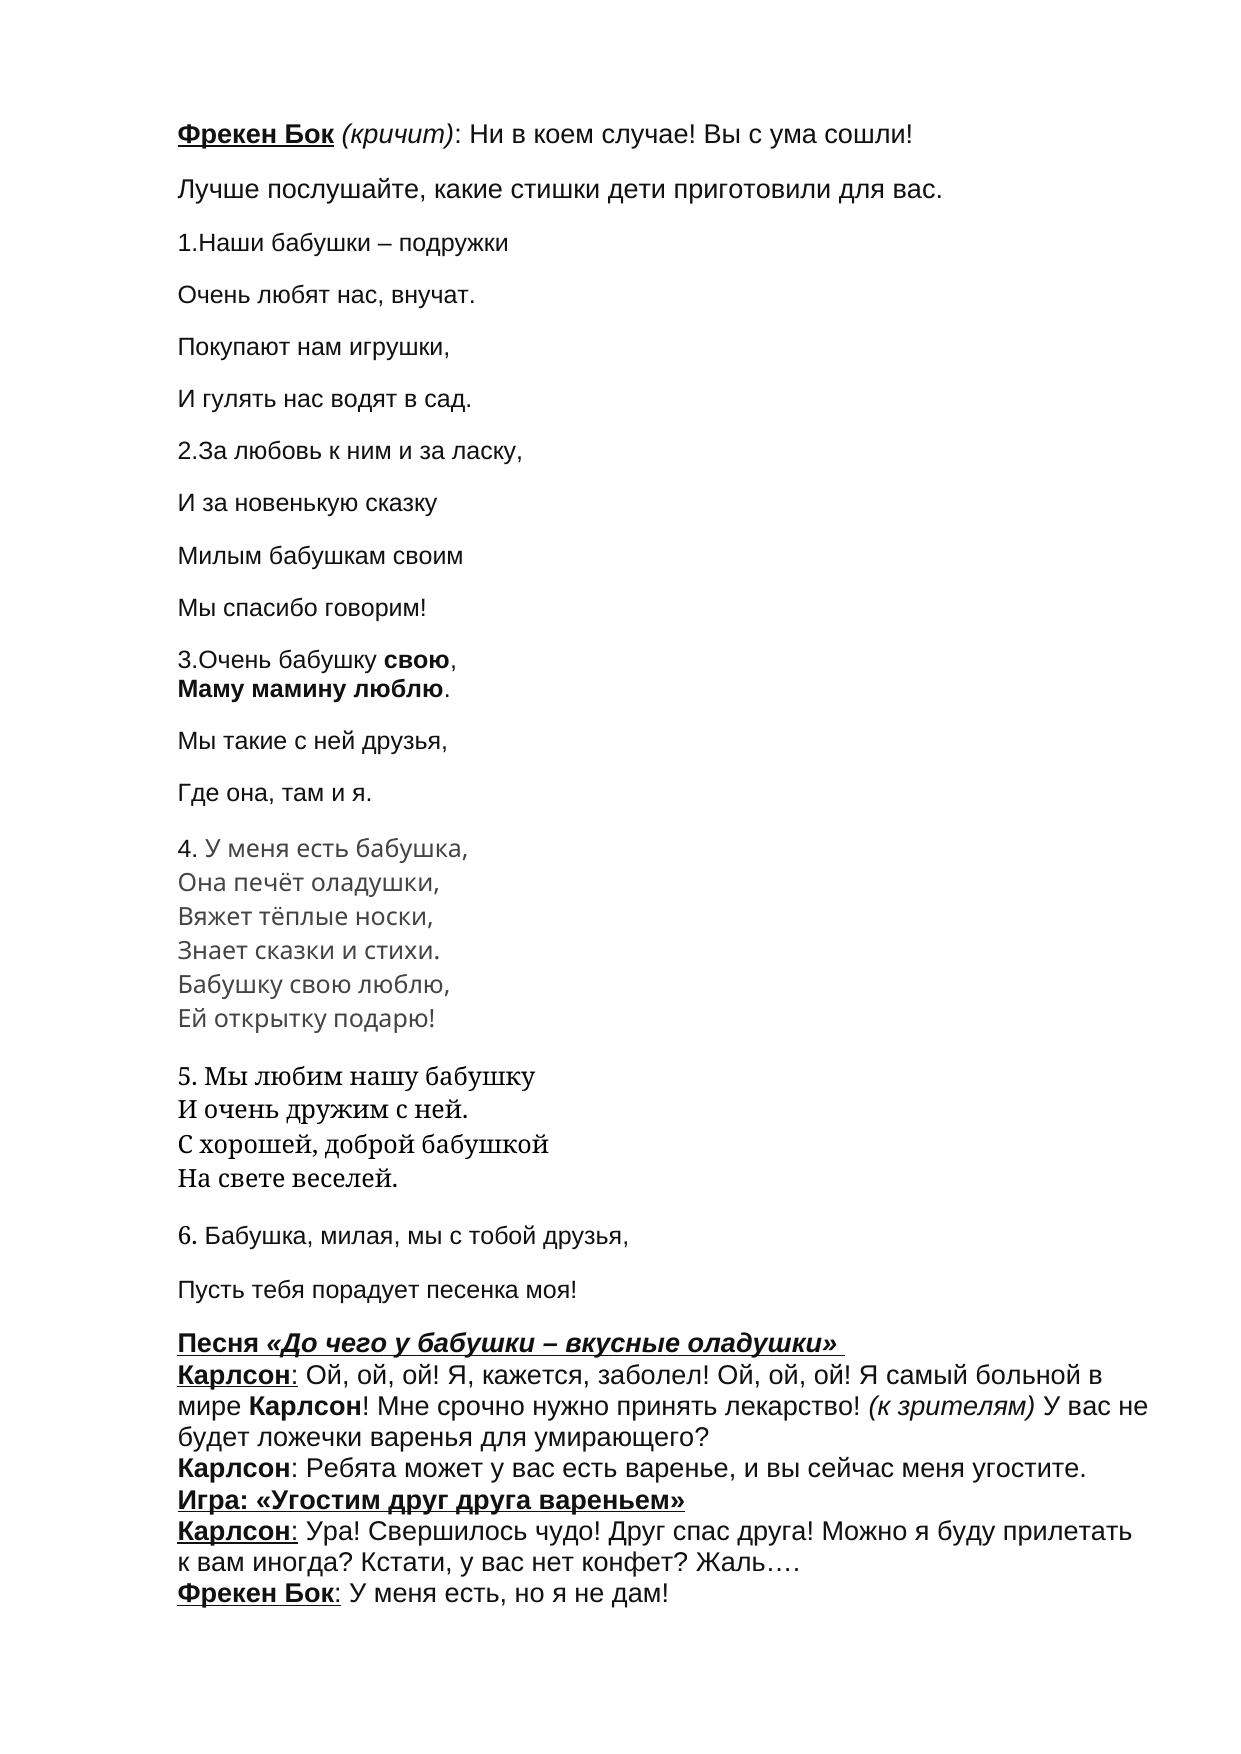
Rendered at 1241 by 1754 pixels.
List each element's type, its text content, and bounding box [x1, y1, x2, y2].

text Фрекен Бок: У меня есть, но я не дам! [177, 1577, 1152, 1609]
text И за новенькую сказку [177, 488, 1152, 517]
text Карлсон: Ой, ой, ой! Я, кажется, заболел! Ой, ой, ой! Я самый больной в мире Карлсон! Мне срочно нужно принять лекарство! (к зрителям) У вас не будет ложечки варенья для умирающего? [177, 1359, 1152, 1452]
text Игра: «Угостим друг друга вареньем» [177, 1484, 1152, 1515]
text Песня «До чего у бабушки – вкусные оладушки» [177, 1327, 1152, 1359]
text 5. Мы любим нашу бабушку И очень дружим с ней. С хорошей, доброй бабушкой На свете веселей. [398, 1058, 1152, 1194]
text Карлсон: Ура! Свершилось чудо! Друг спас друга! Можно я буду прилетать к вам иногда? Кстати, у вас нет конфет? Жаль…. [177, 1515, 1152, 1577]
text 3.Очень бабушку свою, [177, 645, 1152, 674]
text 6. Бабушка, милая, мы с тобой друзья, [197, 1218, 1152, 1252]
text 4. У меня есть бабушка, Она печёт оладушки, Вяжет тёплые носки, Знает сказки и стихи. Бабушку свою люблю, Ей открытку подарю! [177, 830, 1152, 1035]
text Где она, там и я. [177, 778, 1152, 807]
text 1.Наши бабушки – подружки [177, 227, 1152, 256]
text Карлсон: Ребята может у вас есть варенье, и вы сейчас меня угостите. [177, 1452, 1152, 1484]
text Мы такие с ней друзья, [177, 726, 1152, 755]
text Милым бабушкам своим [177, 541, 1152, 569]
text Покупают нам игрушки, [177, 332, 1152, 361]
text Маму мамину люблю. [177, 674, 1152, 702]
text Очень любят нас, внучат. [177, 280, 1152, 308]
text Лучше послушайте, какие стишки дети приготовили для вас. [177, 173, 1152, 204]
text И гулять нас водят в сад. [177, 384, 1152, 413]
text Фрекен Бок (кричит): Ни в коем случае! Вы с ума сошли! [177, 118, 1152, 149]
text Мы спасибо говорим! [177, 593, 1152, 622]
text Пусть тебя порадует песенка моя! [177, 1275, 1152, 1304]
text 2.За любовь к ним и за ласку, [177, 436, 1152, 465]
